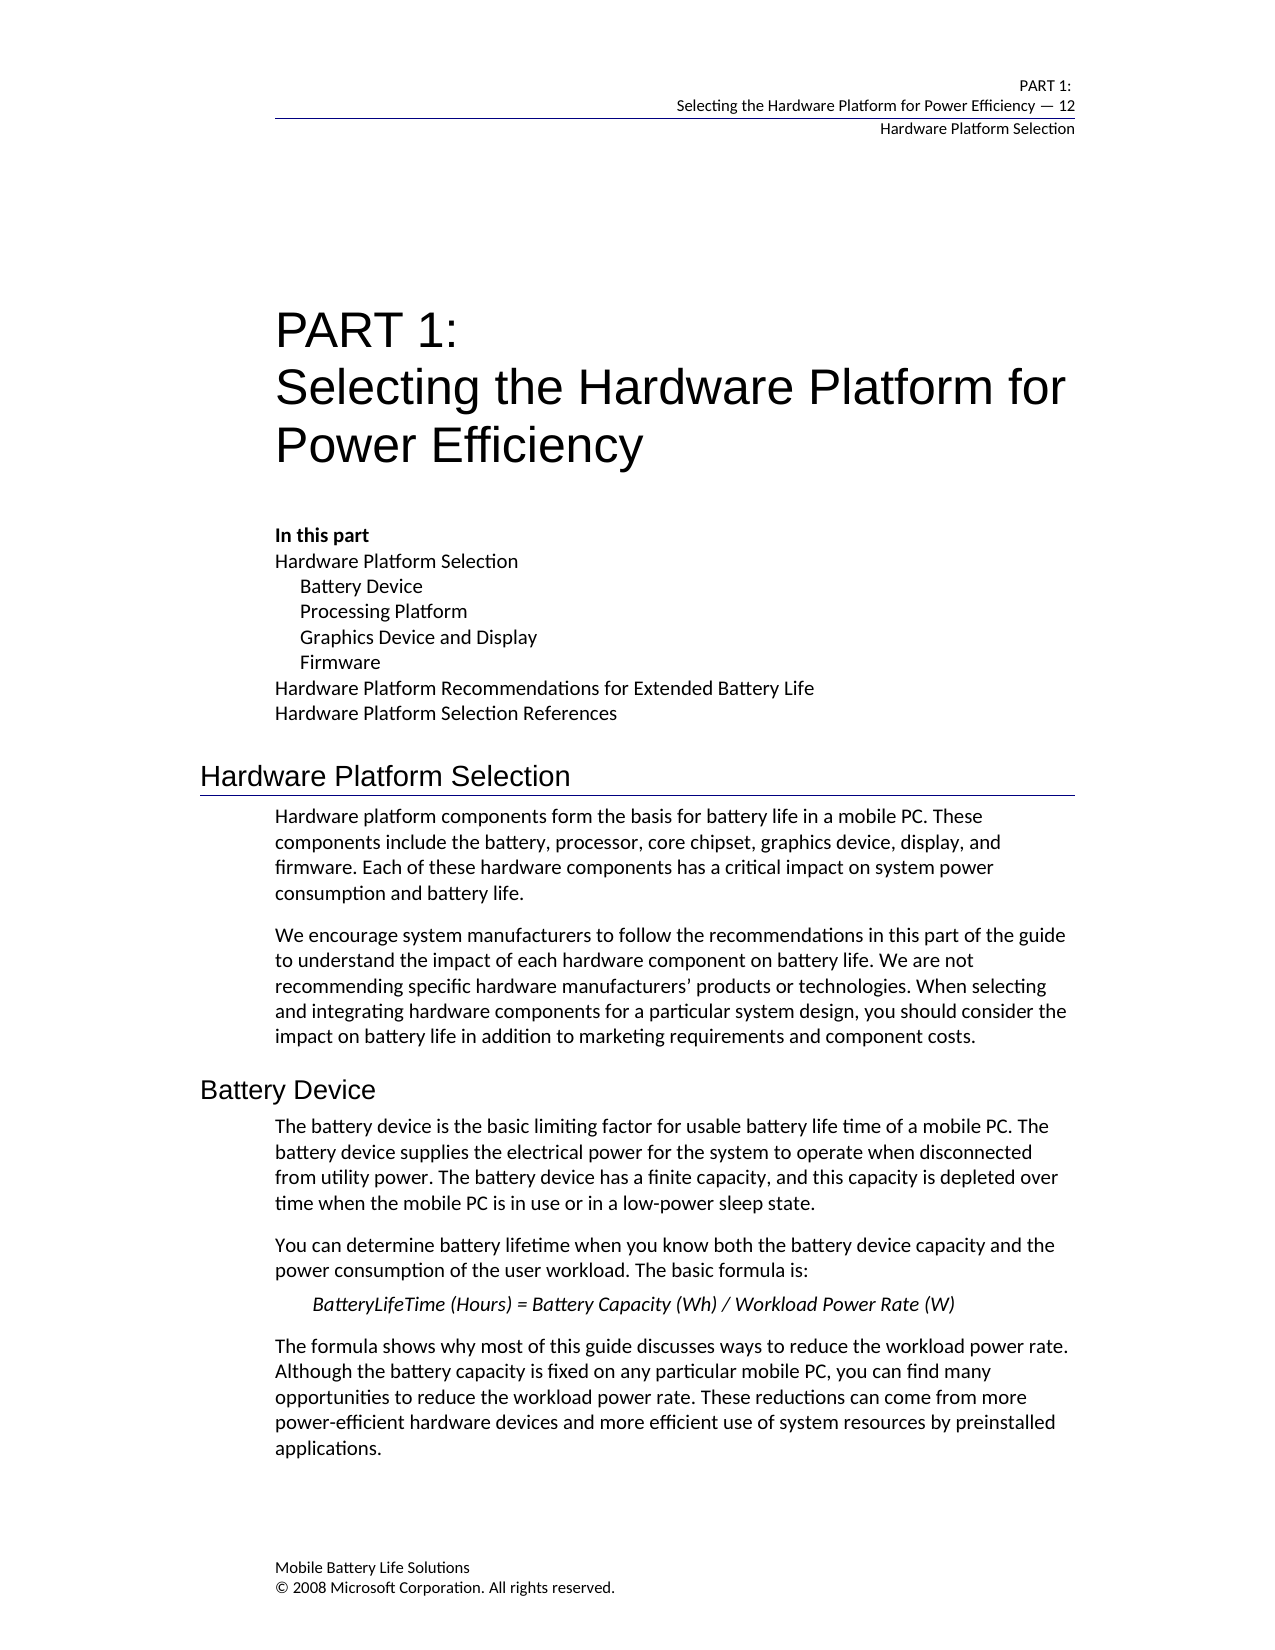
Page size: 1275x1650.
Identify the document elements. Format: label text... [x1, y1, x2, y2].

text You can determine battery lifetime when you know both the battery device capacity and the power consumption of the user workload. The basic formula is: [275, 1232, 1075, 1283]
text The formula shows why most of this guide discusses ways to reduce the workload power rate. Although the battery capacity is fixed on any particular mobile PC, you can find many opportunities to reduce the workload power rate. These reductions can come from more power-efficient hardware devices and more efficient use of system resources by preinstalled applications. [275, 1333, 1075, 1460]
text Hardware platform components form the basis for battery life in a mobile PC. These components include the battery, processor, core chipset, graphics device, display, and firmware. Each of these hardware components has a critical impact on system power consumption and battery life. [275, 804, 1075, 905]
text Hardware Platform Recommendations for Extended Battery Life [275, 675, 1075, 700]
subtitle Hardware Platform Selection [200, 759, 1075, 795]
text Hardware Platform Selection References [275, 700, 1075, 726]
text Battery Device [300, 573, 1075, 599]
text Firmware [300, 649, 1075, 675]
text BatteryLifeTime (Hours) = Battery Capacity (Wh) / Workload Power Rate (W) [275, 1291, 1075, 1317]
title PART 1: Selecting the Hardware Platform for Power Efficiency [275, 300, 1075, 472]
text The battery device is the basic limiting factor for usable battery life time of a mobile PC. The battery device supplies the electrical power for the system to operate when disconnected from utility power. The battery device has a finite capacity, and this capacity is depleted over time when the mobile PC is in use or in a low-power sleep state. [275, 1114, 1075, 1215]
text Hardware Platform Selection [275, 548, 1075, 573]
text Processing Platform [300, 599, 1075, 624]
text We encourage system manufacturers to follow the recommendations in this part of the guide to understand the impact of each hardware component on battery life. We are not recommending specific hardware manufacturers’ products or technologies. When selecting and integrating hardware components for a particular system design, you should consider the impact on battery life in addition to marketing requirements and component costs. [275, 922, 1075, 1049]
text In this part [275, 522, 1075, 548]
subtitle Battery Device [200, 1074, 1075, 1105]
text Graphics Device and Display [300, 624, 1075, 649]
